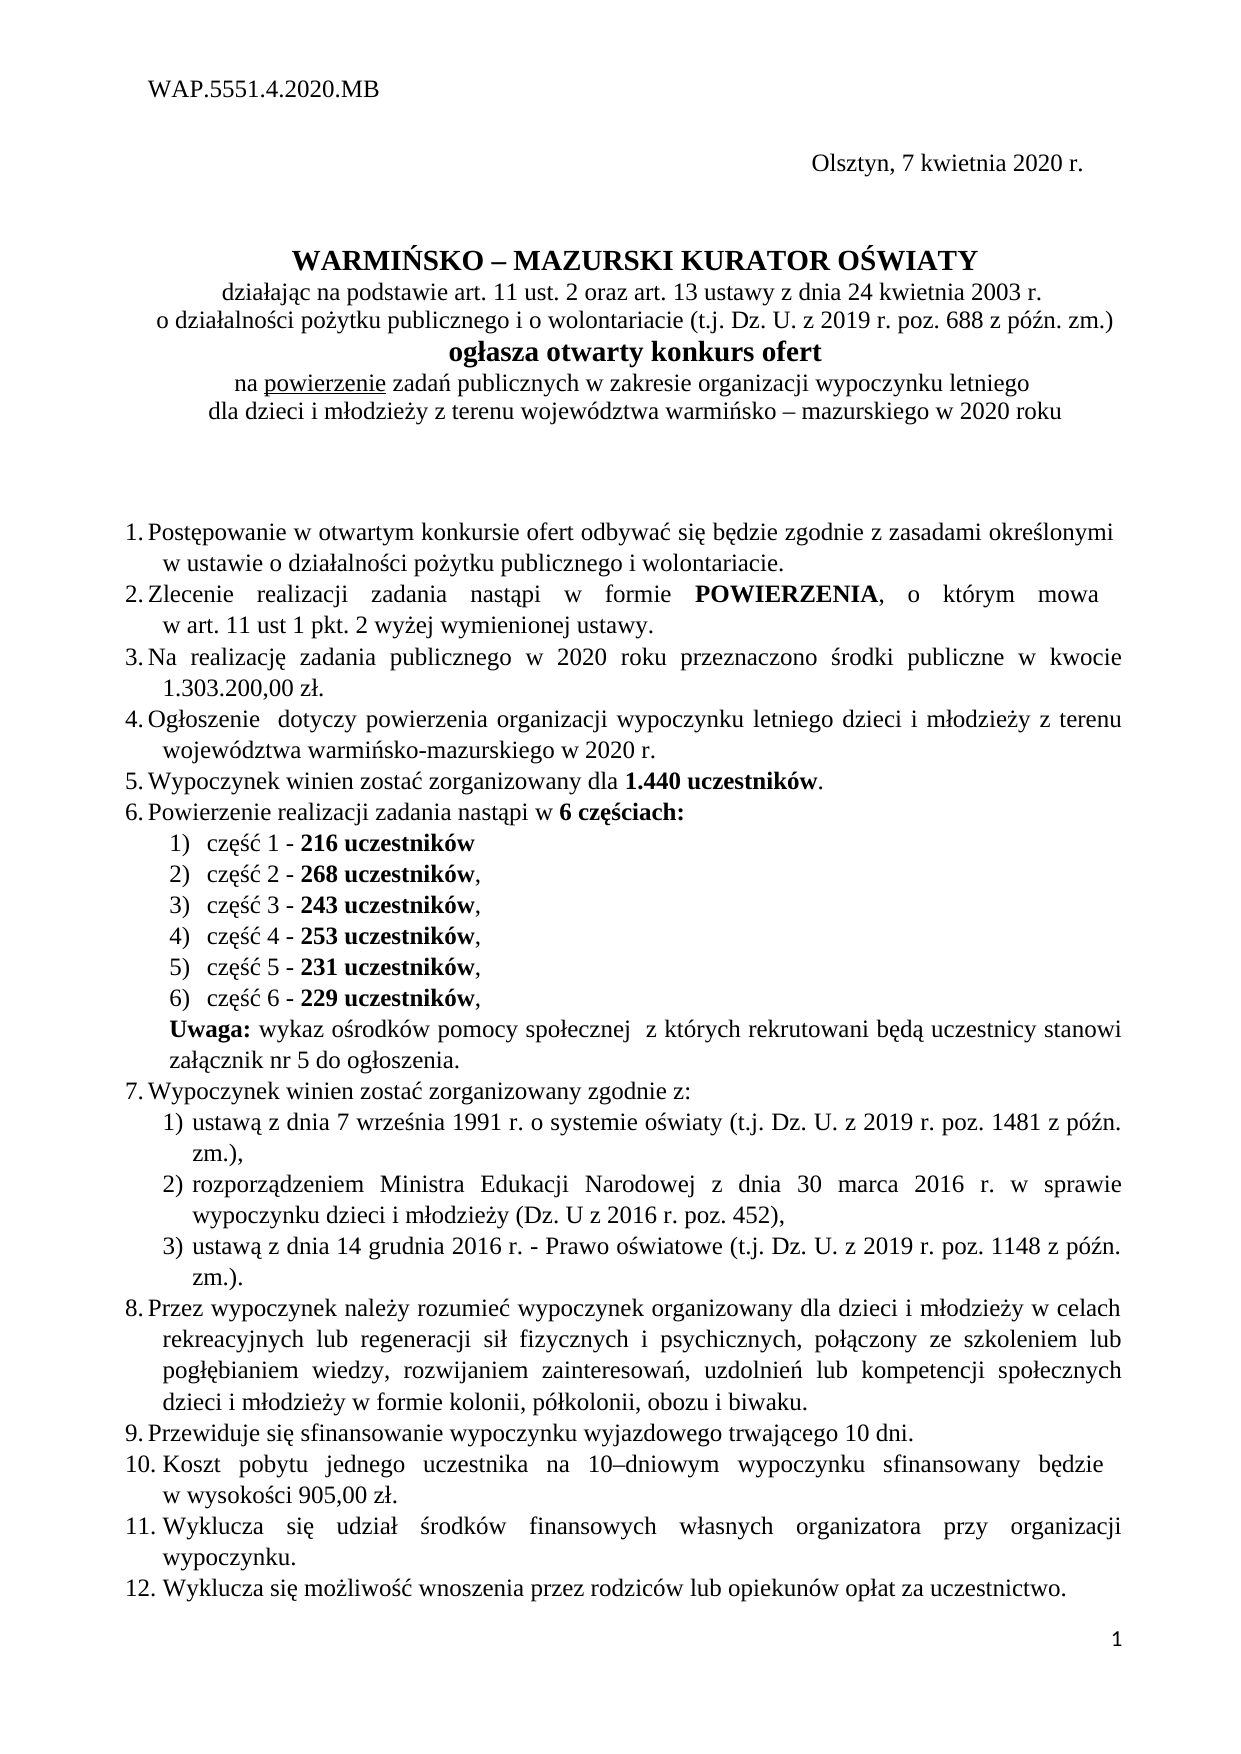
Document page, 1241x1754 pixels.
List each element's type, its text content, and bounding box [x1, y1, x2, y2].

list część 2 - 268 uczestników, [169, 859, 1122, 888]
list Wypoczynek winien zostać zorganizowany zgodnie z: [125, 1076, 1122, 1105]
list Zlecenie realizacji zadania nastąpi w formie POWIERZENIA, o którym mowa w art. 11 ust 1 pkt. 2 wyżej wymienionej ustawy. [125, 579, 1122, 639]
text Uwaga: wykaz ośrodków pomocy społecznej z których rekrutowani będą uczestnicy stanowi załącznik nr 5 do ogłoszenia. [169, 1014, 1122, 1074]
list Wyklucza się możliwość wnoszenia przez rodziców lub opiekunów opłat za uczestnictwo. [125, 1573, 1122, 1602]
list część 1 - 216 uczestników [169, 828, 1122, 857]
list część 4 - 253 uczestników, [169, 921, 1122, 950]
list część 5 - 231 uczestników, [169, 952, 1122, 981]
list Na realizację zadania publicznego w 2020 roku przeznaczono środki publiczne w kwocie 1.303.200,00 zł. [125, 642, 1122, 701]
list Postępowanie w otwartym konkursie ofert odbywać się będzie zgodnie z zasadami określonymi w ustawie o działalności pożytku publicznego i wolontariacie. [125, 517, 1122, 577]
list Przez wypoczynek należy rozumieć wypoczynek organizowany dla dzieci i młodzieży w celach rekreacyjnych lub regeneracji sił fizycznych i psychicznych, połączony ze szkoleniem lub pogłębianiem wiedzy, rozwijaniem zainteresowań, uzdolnień lub kompetencji społecznych dzieci i młodzieży w formie kolonii, półkolonii, obozu i biwaku. [125, 1293, 1122, 1415]
list ustawą z dnia 7 września 1991 r. o systemie oświaty (t.j. Dz. U. z 2019 r. poz. 1481 z późn. zm.), [162, 1107, 1122, 1167]
text Olsztyn, 7 kwietnia 2020 r. [738, 148, 1122, 176]
text WARMIŃSKO – MAZURSKI KURATOR OŚWIATY działając na podstawie art. 11 ust. 2 oraz art. 13 ustawy z dnia 24 kwietnia 2003 r. o działalności pożytku publicznego i o wolontariacie (t.j. Dz. U. z 2019 r. poz. 688 z późn. zm.) ogłasza otwarty konkurs ofert na powierzenie zadań publicznych w zakresie organizacji wypoczynku letniego dla dzieci i młodzieży z terenu województwa warmińsko – mazurskiego w 2020 roku [148, 243, 1122, 453]
list Wypoczynek winien zostać zorganizowany dla 1.440 uczestników. [125, 766, 1122, 794]
list Powierzenie realizacji zadania nastąpi w 6 częściach: [125, 797, 1122, 826]
list Wyklucza się udział środków finansowych własnych organizatora przy organizacji wypoczynku. [125, 1511, 1122, 1571]
list część 6 - 229 uczestników, [169, 983, 1122, 1012]
list rozporządzeniem Ministra Edukacji Narodowej z dnia 30 marca 2016 r. w sprawie wypoczynku dzieci i młodzieży (Dz. U z 2016 r. poz. 452), [162, 1169, 1122, 1229]
list Ogłoszenie dotyczy powierzenia organizacji wypoczynku letniego dzieci i młodzieży z terenu województwa warmińsko-mazurskiego w 2020 r. [125, 704, 1122, 763]
list Koszt pobytu jednego uczestnika na 10–dniowym wypoczynku sfinansowany będzie w wysokości 905,00 zł. [125, 1449, 1122, 1508]
list część 3 - 243 uczestników, [169, 890, 1122, 919]
list ustawą z dnia 14 grudnia 2016 r. - Prawo oświatowe (t.j. Dz. U. z 2019 r. poz. 1148 z późn. zm.). [162, 1231, 1122, 1291]
list Przewiduje się sfinansowanie wypoczynku wyjazdowego trwającego 10 dni. [125, 1418, 1122, 1446]
